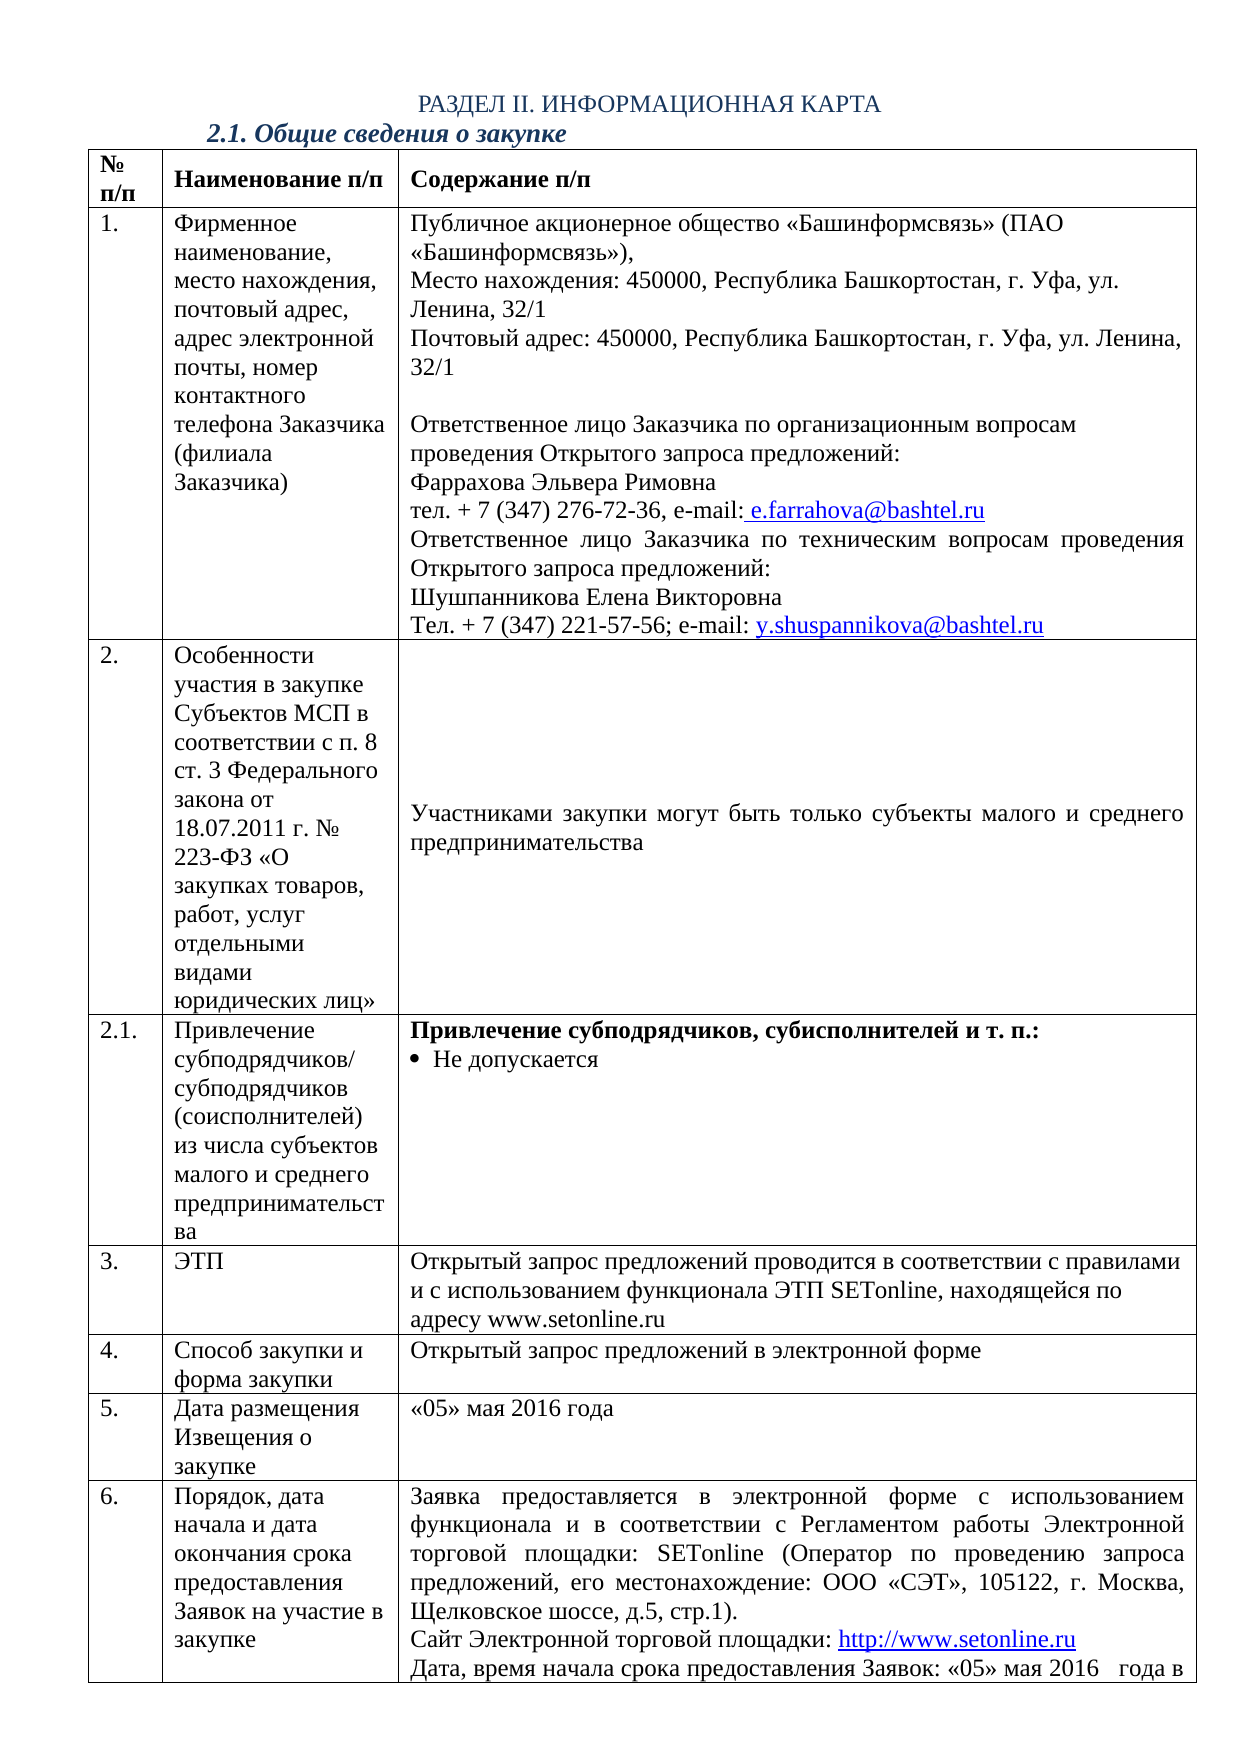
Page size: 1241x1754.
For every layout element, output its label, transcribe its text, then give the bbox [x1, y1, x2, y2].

table_cell Привлечение субподрядчиков, субисполнителей и т. п.: Не допускается [399, 1015, 1196, 1245]
table_cell Открытый запрос предложений проводится в соответствии с правилами и с использованием функционала ЭТП SETonline, находящейся по адресу www.setonline.ru [399, 1246, 1196, 1334]
table_cell Способ закупки и форма закупки [163, 1335, 398, 1392]
text РАЗДЕЛ II. ИНФОРМАЦИОННАЯ КАРТА [118, 89, 1181, 117]
table_cell ЭТП [163, 1246, 398, 1334]
table_cell Привлечение субподрядчиков/ субподрядчиков (соисполнителей) из числа субъектов малого и среднего предпринимательства [163, 1015, 398, 1245]
table_cell «05» мая 2016 года [399, 1394, 1196, 1480]
table_cell [89, 1481, 162, 1682]
table_cell [89, 208, 162, 639]
table_cell 2.1. [89, 1015, 162, 1245]
table_header Наименование п/п [163, 150, 398, 207]
table_cell Открытый запрос предложений в электронной форме [399, 1335, 1196, 1392]
table_cell Особенности участия в закупке Субъектов МСП в соответствии с п. 8 ст. 3 Федерального закона от 18.07.2011 г. № 223-ФЗ «О закупках товаров, работ, услуг отдельными видами юридических лиц» [163, 640, 398, 1014]
table_cell [89, 1394, 162, 1480]
table_cell Участниками закупки могут быть только субъекты малого и среднего предпринимательства [399, 640, 1196, 1014]
table_cell Фирменное наименование, место нахождения, почтовый адрес, адрес электронной почты, номер контактного телефона Заказчика (филиала Заказчика) [163, 208, 398, 639]
table_cell [89, 1335, 162, 1392]
table_cell Публичное акционерное общество «Башинформсвязь» (ПАО «Башинформсвязь»), Место нахождения: 450000, Республика Башкортостан, г. Уфа, ул. Ленина, 32/1 Почтовый адрес: 450000, Республика Башкортостан, г. Уфа, ул. Ленина, 32/1 Ответственное лицо Заказчика по организационным вопросам проведения Открытого запроса предложений: Фаррахова Эльвера Римовна тел. + 7 (347) 276-72-36, e-mail: e.farrahova@bashtel.ru Ответственное лицо Заказчика по техническим вопросам проведения Открытого запроса предложений: Шушпанникова Елена Викторовна Тел. + 7 (347) 221-57-56; e-mail: y.shuspannikova@bashtel.ru [399, 208, 1196, 639]
table_cell [89, 640, 162, 1014]
table_header Содержание п/п [399, 150, 1196, 207]
table_cell [89, 1246, 162, 1334]
table_cell Дата размещения Извещения о закупке [163, 1394, 398, 1480]
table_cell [399, 1481, 1196, 1682]
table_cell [163, 1481, 398, 1682]
subtitle 2.1. Общие сведения о закупке [207, 117, 1181, 148]
table_header № п/п [89, 150, 162, 207]
